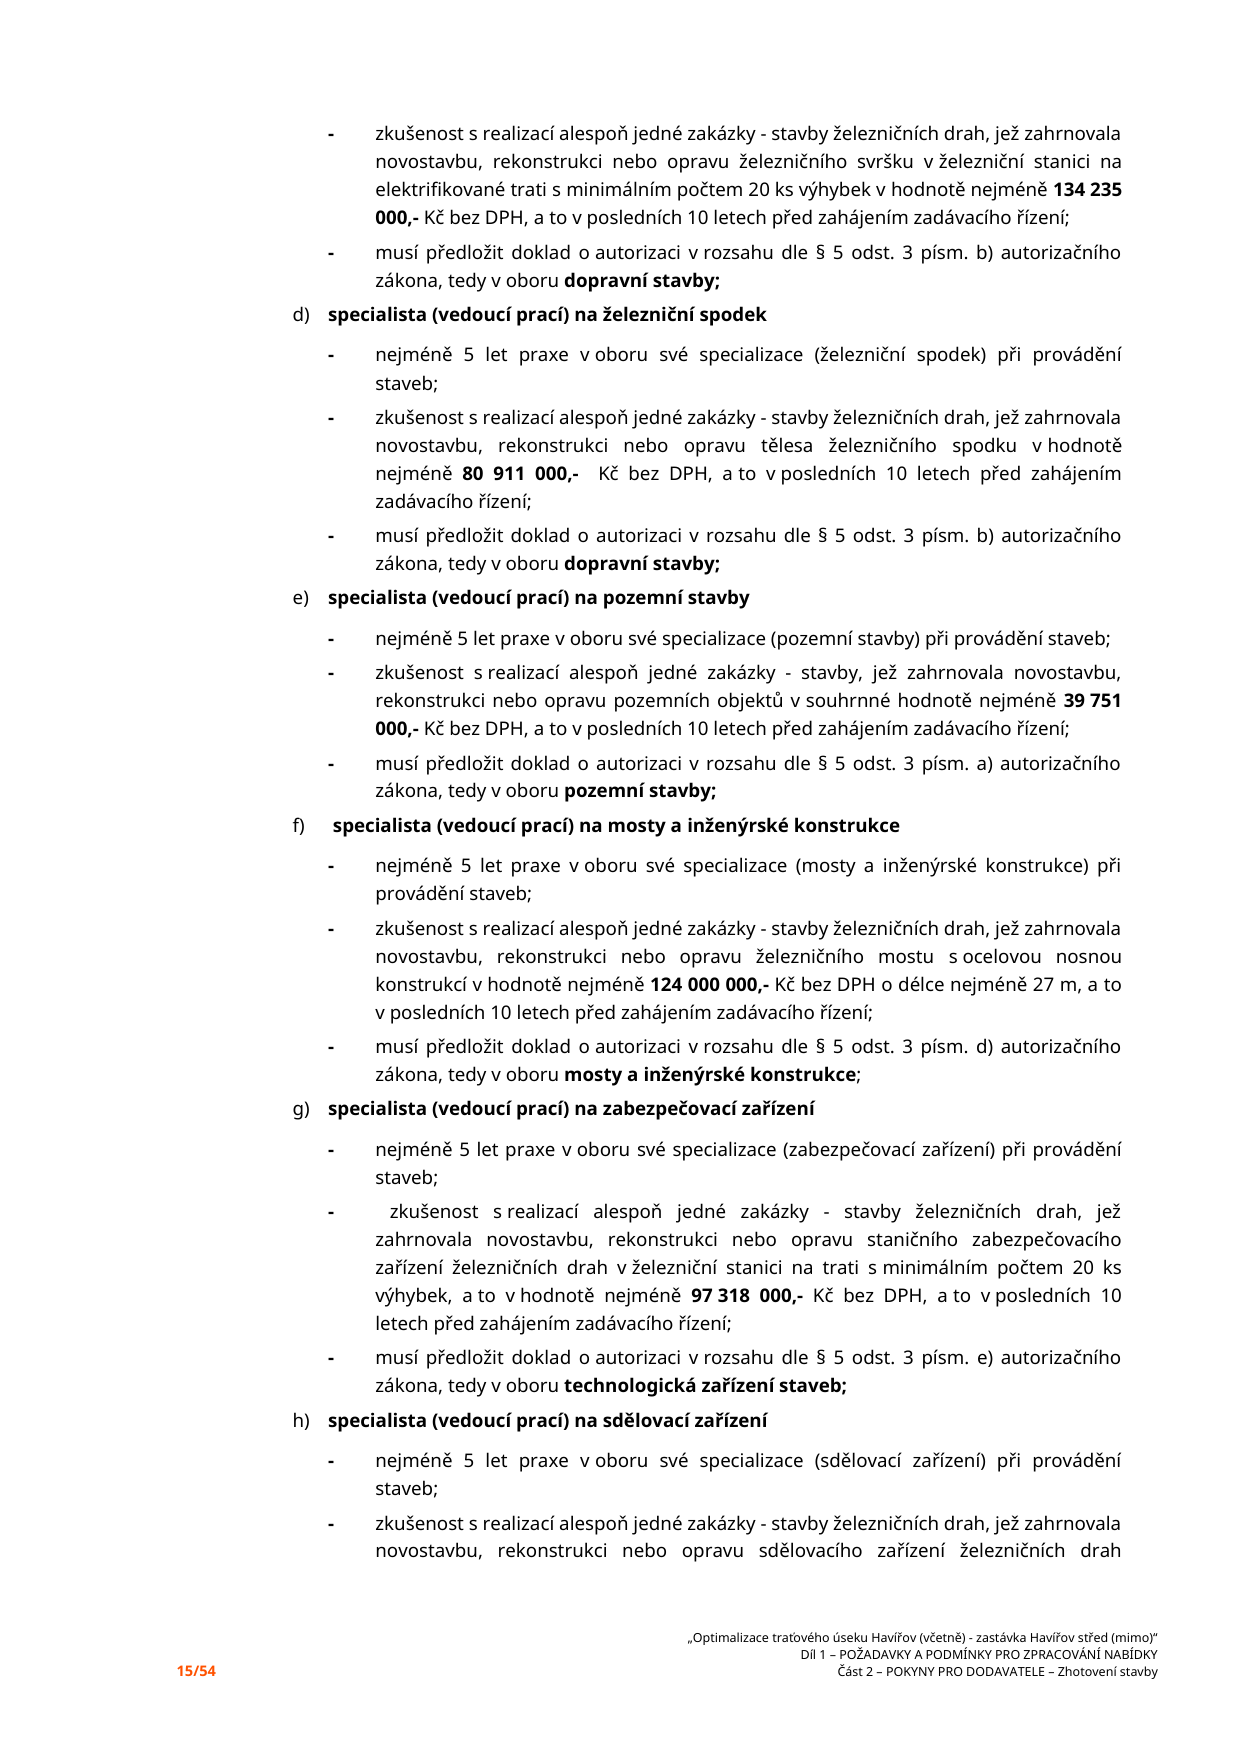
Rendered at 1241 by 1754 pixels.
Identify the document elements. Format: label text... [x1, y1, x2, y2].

text musí předložit doklad o autorizaci v rozsahu dle § 5 odst. 3 písm. e) autorizačního zákona, tedy v oboru technologická zařízení staveb; [328, 1345, 1122, 1398]
text nejméně 5 let praxe v oboru své specializace (zabezpečovací zařízení) při provádění staveb; [328, 1136, 1122, 1189]
text zkušenost s realizací alespoň jedné zakázky - stavby, jež zahrnovala novostavbu, rekonstrukci nebo opravu pozemních objektů v souhrnné hodnotě nejméně 39 751 000,- Kč bez DPH, a to v posledních 10 letech před zahájením zadávacího řízení; [328, 659, 1122, 741]
text nejméně 5 let praxe v oboru své specializace (sdělovací zařízení) při provádění staveb; [328, 1447, 1122, 1501]
list specialista (vedoucí prací) na sdělovací zařízení [292, 1407, 1122, 1432]
text musí předložit doklad o autorizaci v rozsahu dle § 5 odst. 3 písm. d) autorizačního zákona, tedy v oboru mosty a inženýrské konstrukce; [328, 1033, 1122, 1087]
list specialista (vedoucí prací) na mosty a inženýrské konstrukce [292, 812, 1122, 838]
list specialista (vedoucí prací) na zabezpečovací zařízení [292, 1096, 1122, 1121]
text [328, 1510, 1122, 1563]
text musí předložit doklad o autorizaci v rozsahu dle § 5 odst. 3 písm. b) autorizačního zákona, tedy v oboru dopravní stavby; [328, 522, 1122, 576]
text musí předložit doklad o autorizaci v rozsahu dle § 5 odst. 3 písm. a) autorizačního zákona, tedy v oboru pozemní stavby; [328, 750, 1122, 803]
list specialista (vedoucí prací) na železniční spodek [292, 301, 1122, 327]
text nejméně 5 let praxe v oboru své specializace (mosty a inženýrské konstrukce) při provádění staveb; [328, 853, 1122, 906]
text zkušenost s realizací alespoň jedné zakázky - stavby železničních drah, jež zahrnovala novostavbu, rekonstrukci nebo opravu železničního mostu s ocelovou nosnou konstrukcí v hodnotě nejméně 124 000 000,- Kč bez DPH o délce nejméně 27 m, a to v posledních 10 letech před zahájením zadávacího řízení; [328, 915, 1122, 1024]
list specialista (vedoucí prací) na pozemní stavby [292, 585, 1122, 610]
text zkušenost s realizací alespoň jedné zakázky - stavby železničních drah, jež zahrnovala novostavbu, rekonstrukci nebo opravu staničního zabezpečovacího zařízení železničních drah v železniční stanici na trati s minimálním počtem 20 ks výhybek, a to v hodnotě nejméně 97 318 000,- Kč bez DPH, a to v posledních 10 letech před zahájením zadávacího řízení; [328, 1198, 1122, 1336]
text nejméně 5 let praxe v oboru své specializace (železniční spodek) při provádění staveb; [328, 342, 1122, 395]
text zkušenost s realizací alespoň jedné zakázky - stavby železničních drah, jež zahrnovala novostavbu, rekonstrukci nebo opravu tělesa železničního spodku v hodnotě nejméně 80 911 000,- Kč bez DPH, a to v posledních 10 letech před zahájením zadávacího řízení; [328, 404, 1122, 514]
text musí předložit doklad o autorizaci v rozsahu dle § 5 odst. 3 písm. b) autorizačního zákona, tedy v oboru dopravní stavby; [328, 239, 1122, 292]
text nejméně 5 let praxe v oboru své specializace (pozemní stavby) při provádění staveb; [328, 625, 1122, 651]
text zkušenost s realizací alespoň jedné zakázky - stavby železničních drah, jež zahrnovala novostavbu, rekonstrukci nebo opravu železničního svršku v železniční stanici na elektrifikované trati s minimálním počtem 20 ks výhybek v hodnotě nejméně 134 235 000,- Kč bez DPH, a to v posledních 10 letech před zahájením zadávacího řízení; [328, 121, 1122, 230]
